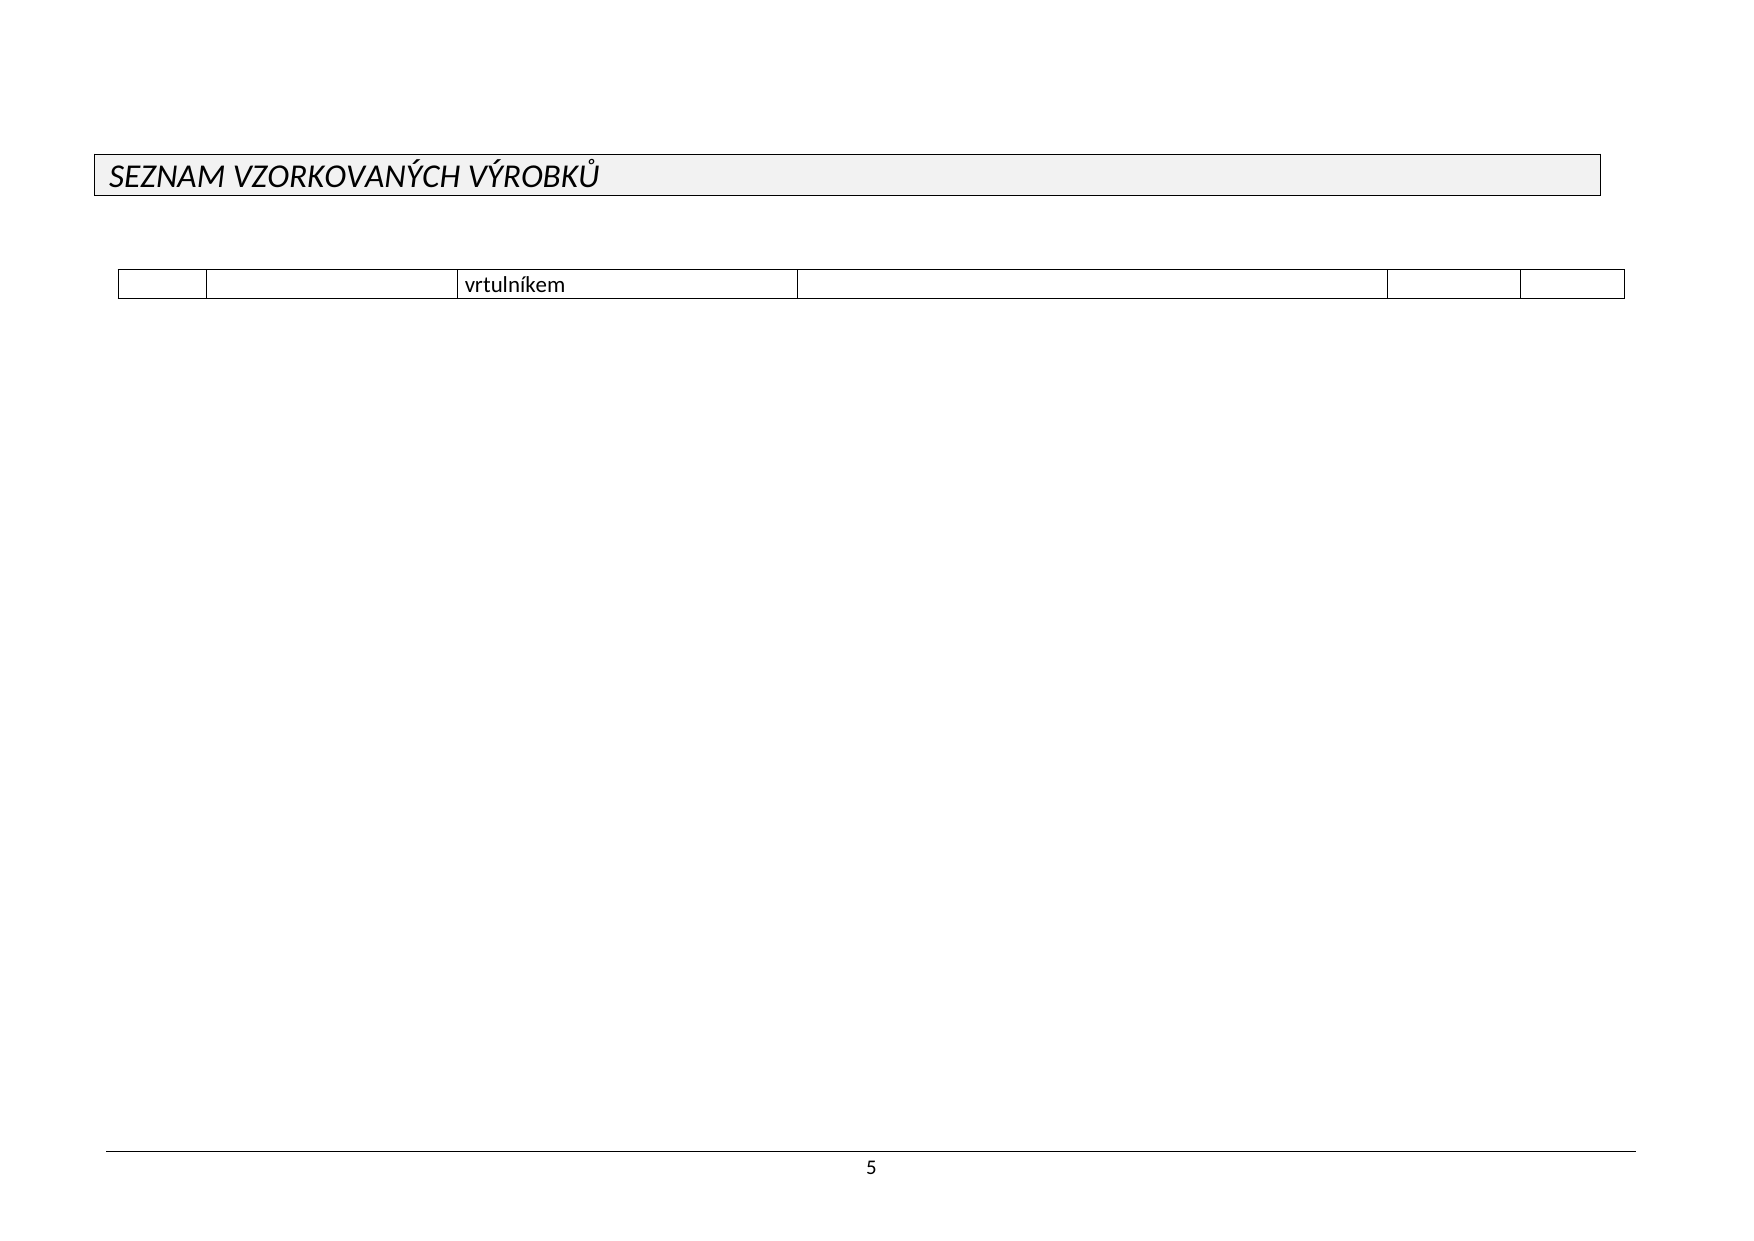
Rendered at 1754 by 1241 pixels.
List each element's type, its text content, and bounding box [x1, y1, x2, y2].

table_cell [1388, 270, 1520, 298]
table_cell [1521, 270, 1624, 298]
table_cell [207, 270, 457, 298]
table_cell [458, 270, 797, 298]
table_cell 46 [119, 270, 206, 298]
table_cell [798, 270, 1387, 298]
